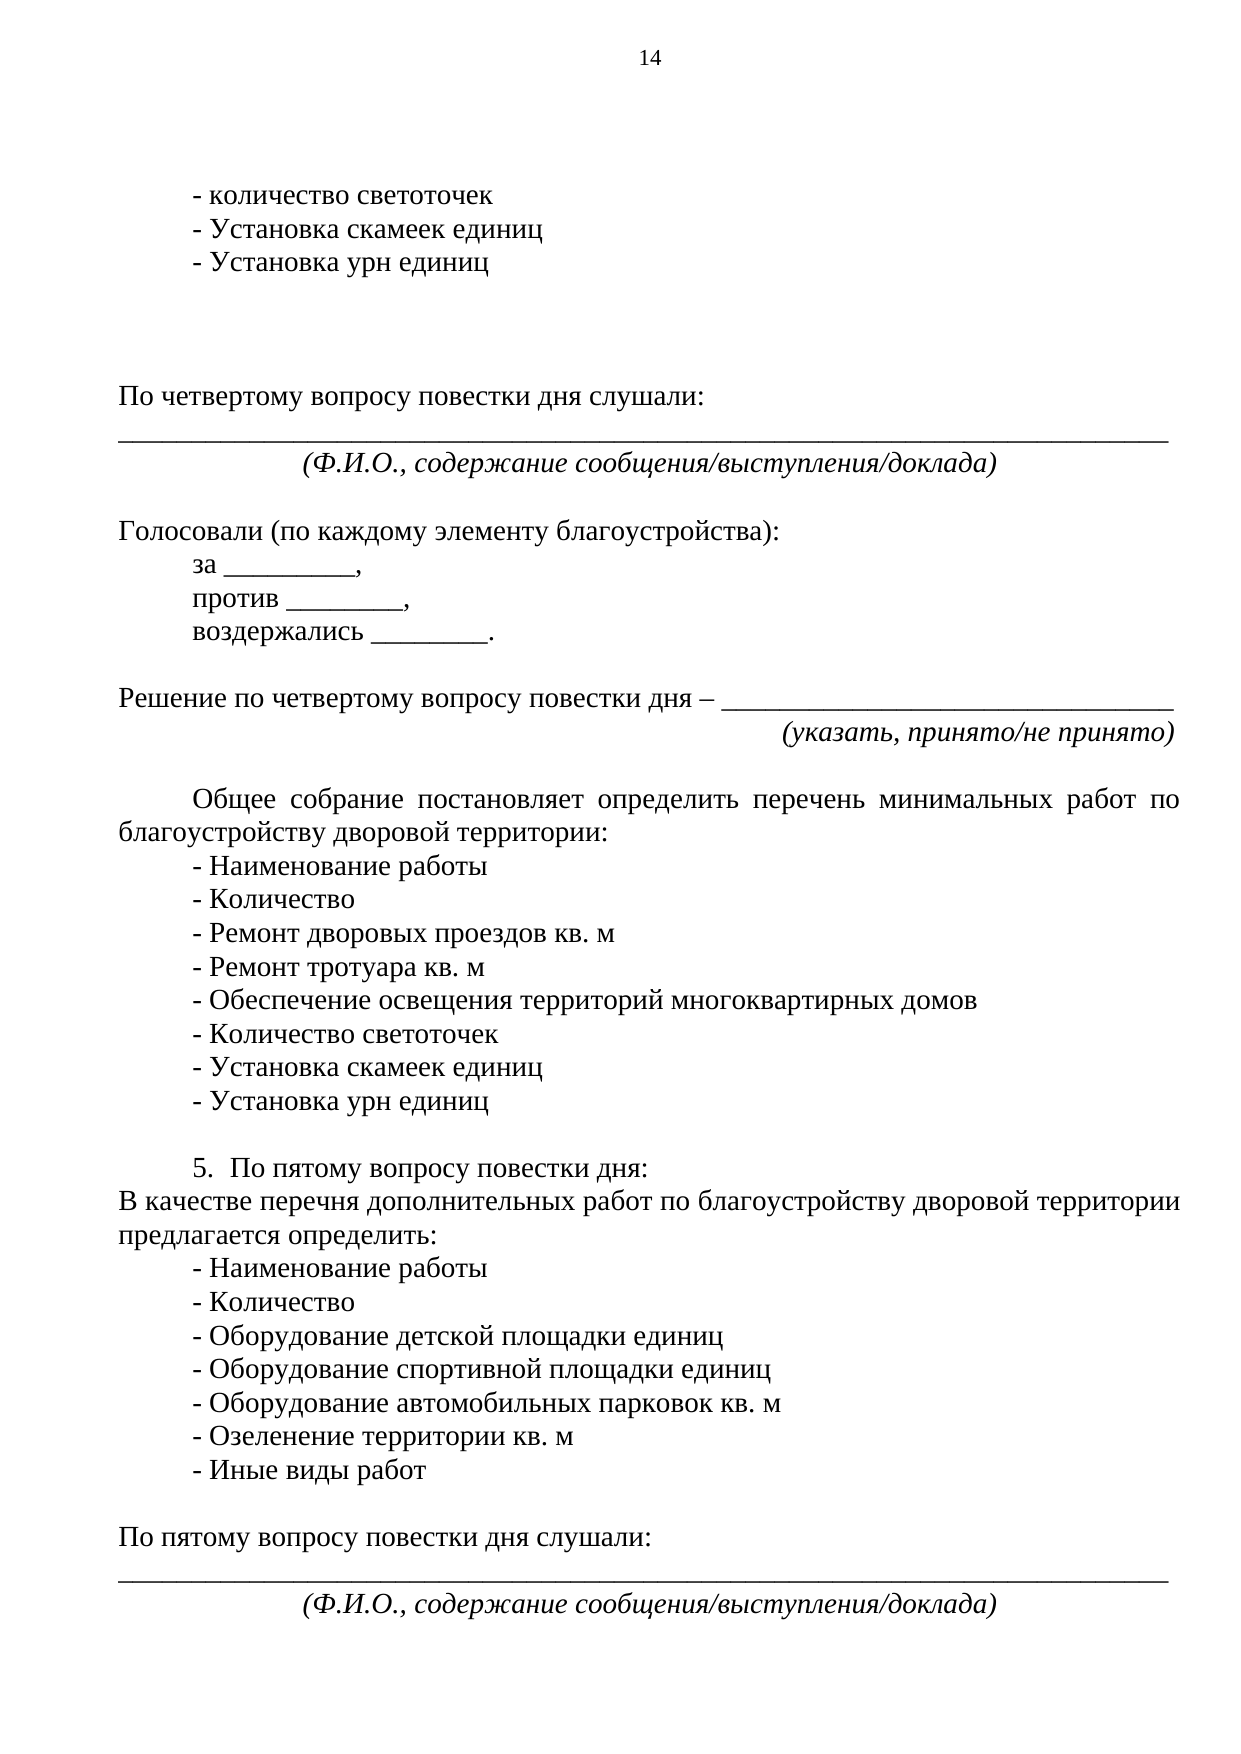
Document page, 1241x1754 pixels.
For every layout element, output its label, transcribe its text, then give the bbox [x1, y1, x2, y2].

text за _________, [118, 546, 1181, 580]
text - Установка скамеек единиц [118, 1049, 1181, 1083]
text Решение по четвертому вопросу повестки дня – _______________________________ [118, 680, 1181, 714]
text - Наименование работы [118, 848, 1181, 882]
text В качестве перечня дополнительных работ по благоустройству дворовой территории предлагается определить: [118, 1183, 1181, 1251]
text - Обеспечение освещения территорий многоквартирных домов [118, 982, 1181, 1016]
text - Оборудование детской площадки единиц [118, 1318, 1181, 1351]
text Общее собрание постановляет определить перечень минимальных работ по благоустройству дворовой территории: [118, 781, 1181, 848]
text - количество светоточек [118, 177, 1181, 211]
text - Установка урн единиц [118, 244, 1181, 278]
text (указать, принято/не принято) [708, 714, 1181, 747]
text - Ремонт дворовых проездов кв. м [118, 915, 1181, 949]
text - Наименование работы [118, 1251, 1181, 1284]
text воздержались ________. [118, 613, 1181, 647]
text ________________________________________________________________________ [118, 412, 1181, 446]
text (Ф.И.О., содержание сообщения/выступления/доклада) [118, 1586, 1181, 1619]
text - Количество светоточек [118, 1016, 1181, 1049]
text - Озеленение территории кв. м [118, 1418, 1181, 1452]
text По пятому вопросу повестки дня слушали: [118, 1519, 1181, 1552]
text - Количество [118, 1284, 1181, 1318]
text - Иные виды работ [118, 1452, 1181, 1485]
text (Ф.И.О., содержание сообщения/выступления/доклада) [118, 446, 1181, 479]
list По пятому вопросу повестки дня: [192, 1150, 1181, 1183]
text - Оборудование автомобильных парковок кв. м [118, 1385, 1181, 1418]
text - Ремонт тротуара кв. м [118, 949, 1181, 982]
text ________________________________________________________________________ [118, 1552, 1181, 1586]
text Голосовали (по каждому элементу благоустройства): [118, 513, 1181, 546]
text против ________, [118, 580, 1181, 613]
text По четвертому вопросу повестки дня слушали: [118, 378, 1181, 412]
text - Установка скамеек единиц [118, 211, 1181, 244]
text - Оборудование спортивной площадки единиц [118, 1351, 1181, 1385]
text - Установка урн единиц [118, 1083, 1181, 1116]
text - Количество [118, 882, 1181, 915]
